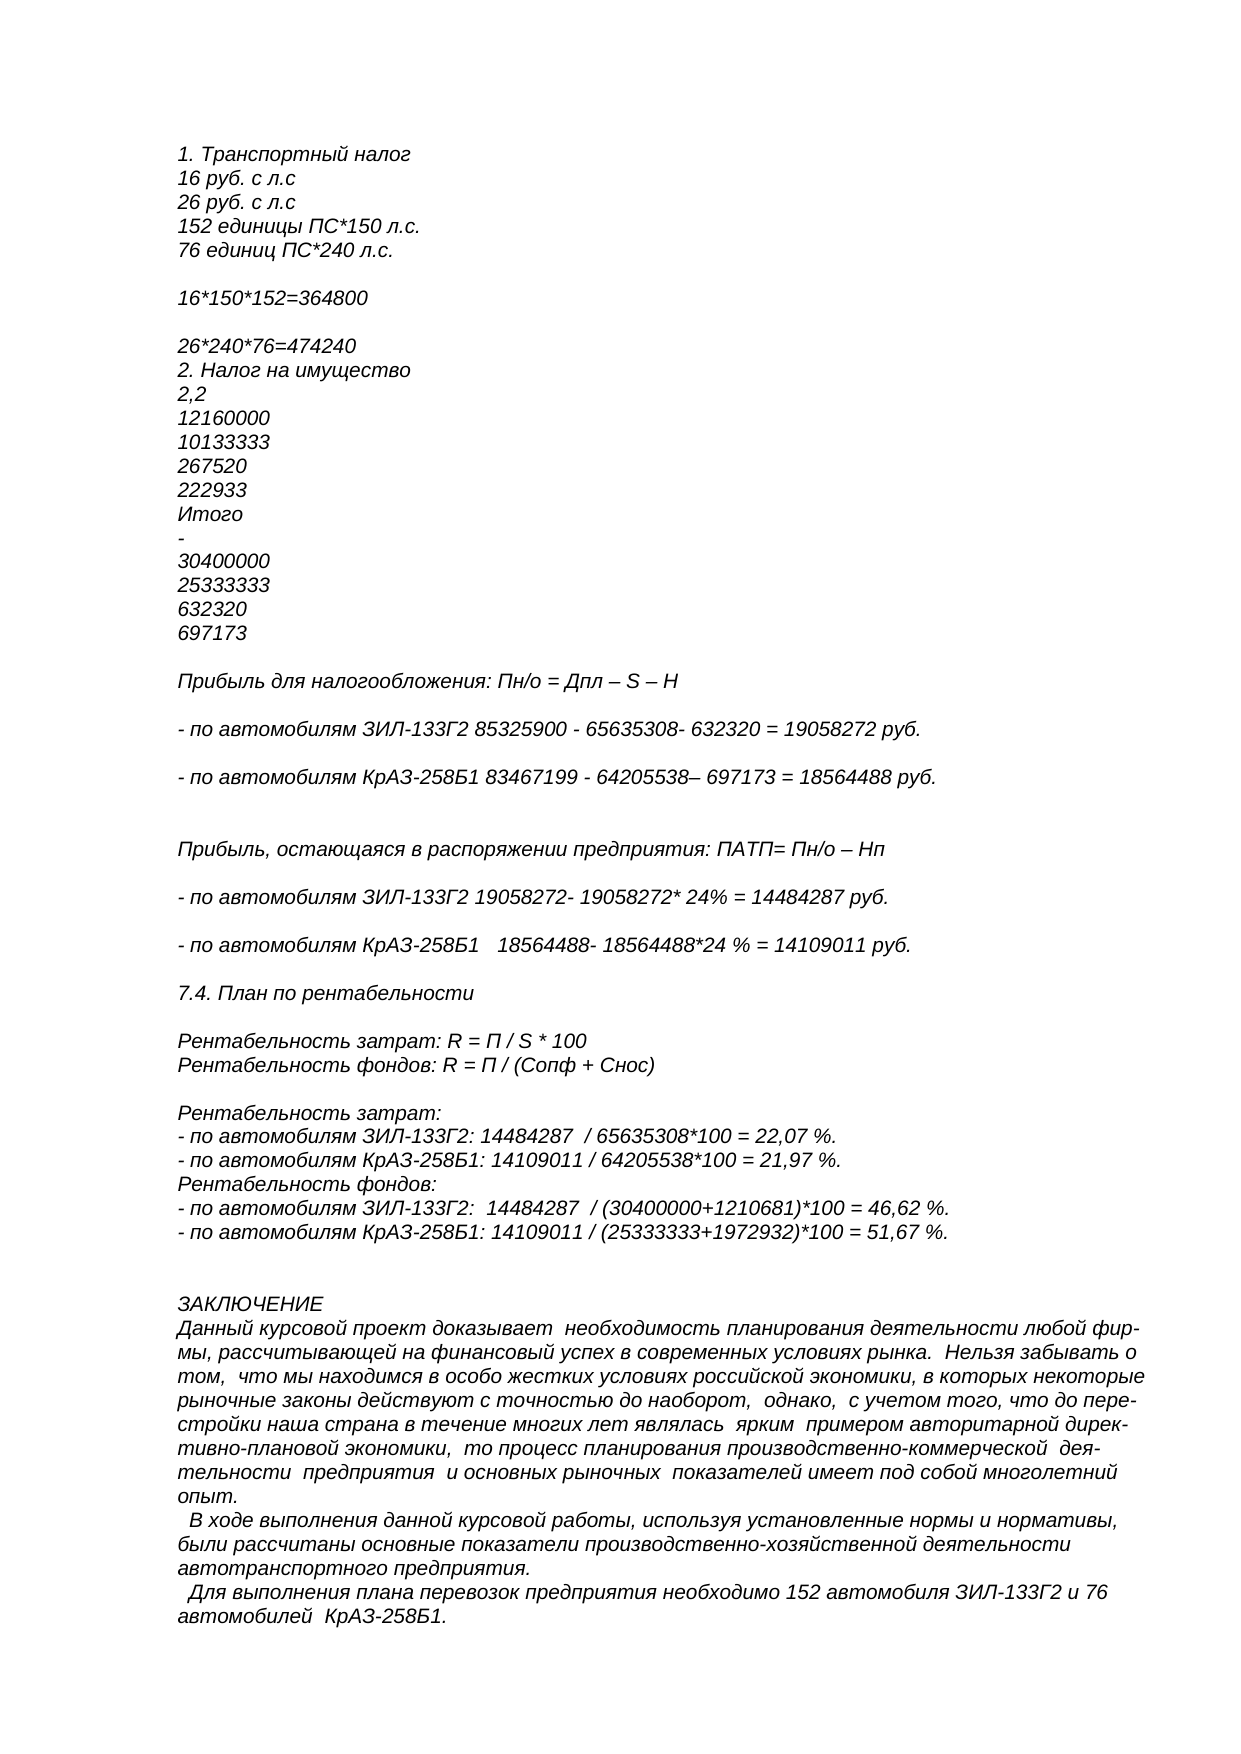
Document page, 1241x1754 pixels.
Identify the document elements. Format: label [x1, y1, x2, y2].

text [177, 118, 1152, 1627]
